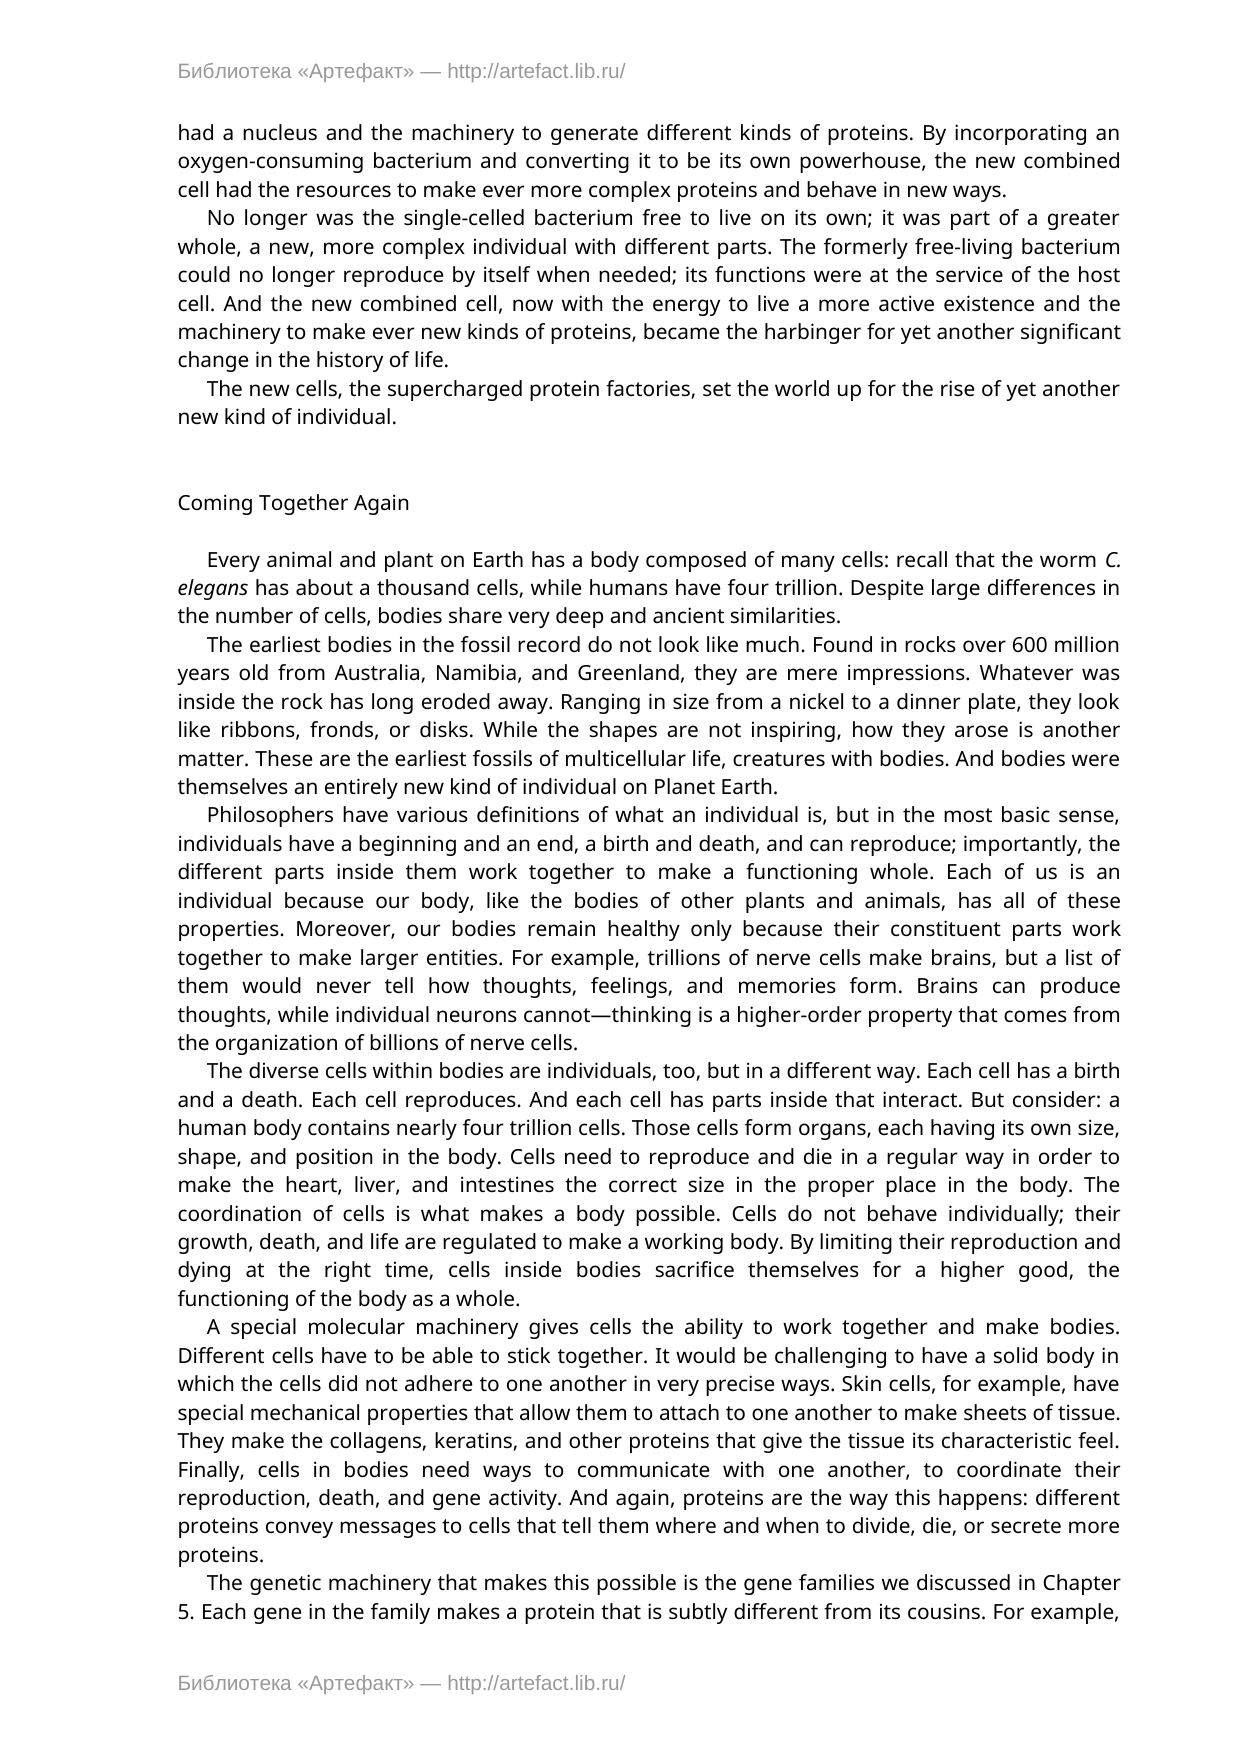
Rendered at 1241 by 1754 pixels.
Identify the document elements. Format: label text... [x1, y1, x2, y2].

text The diverse cells within bodies are individuals, too, but in a different way. Each cell has a birth and a death. Each cell reproduces. And each cell has parts inside that interact. But consider: a human body contains nearly four trillion cells. Those cells form organs, each having its own size, shape, and position in the body. Cells need to reproduce and die in a regular way in order to make the heart, liver, and intestines the correct size in the proper place in the body. The coordination of cells is what makes a body possible. Cells do not behave individually; their growth, death, and life are regulated to make a working body. By limiting their reproduction and dying at the right time, cells inside bodies sacrifice themselves for a higher good, the functioning of the body as a whole. [177, 1057, 1122, 1312]
text A special molecular machinery gives cells the ability to work together and make bodies. Different cells have to be able to stick together. It would be challenging to have a solid body in which the cells did not adhere to one another in very precise ways. Skin cells, for example, have special mechanical properties that allow them to attach to one another to make sheets of tissue. They make the collagens, keratins, and other proteins that give the tissue its characteristic feel. Finally, cells in bodies need ways to communicate with one another, to coordinate their reproduction, death, and gene activity. And again, proteins are the way this happens: different proteins convey messages to cells that tell them where and when to divide, die, or secrete more proteins. [177, 1312, 1122, 1568]
text No longer was the single-celled bacterium free to live on its own; it was part of a greater whole, a new, more complex individual with different parts. The formerly free-living bacterium could no longer reproduce by itself when needed; its functions were at the service of the host cell. And the new combined cell, now with the energy to live a more active existence and the machinery to make ever new kinds of proteins, became the harbinger for yet another significant change in the history of life. [177, 203, 1122, 374]
text The new cells, the supercharged protein factories, set the world up for the rise of yet another new kind of individual. [177, 374, 1122, 431]
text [177, 118, 1122, 203]
text The earliest bodies in the fossil record do not look like much. Found in rocks over 600 million years old from Australia, Namibia, and Greenland, they are mere impressions. Whatever was inside the rock has long eroded away. Ranging in size from a nickel to a dinner plate, they look like ribbons, fronds, or disks. While the shapes are not inspiring, how they arose is another matter. These are the earliest fossils of multicellular life, creatures with bodies. And bodies were themselves an entirely new kind of individual on Planet Earth. [177, 630, 1122, 801]
text Philosophers have various definitions of what an individual is, but in the most basic sense, individuals have a beginning and an end, a birth and death, and can reproduce; importantly, the different parts inside them work together to make a functioning whole. Each of us is an individual because our body, like the bodies of other plants and animals, has all of these properties. Moreover, our bodies remain healthy only because their constituent parts work together to make larger entities. For example, trillions of nerve cells make brains, but a list of them would never tell how thoughts, feelings, and memories form. Brains can produce thoughts, while individual neurons cannot—thinking is a higher-order property that comes from the organization of billions of nerve cells. [177, 801, 1122, 1057]
text Every animal and plant on Earth has a body composed of many cells: recall that the worm C. elegans has about a thousand cells, while humans have four trillion. Despite large differences in the number of cells, bodies share very deep and ancient similarities. [177, 545, 1122, 630]
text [177, 1568, 1122, 1625]
subtitle Coming Together Again [177, 488, 1122, 516]
